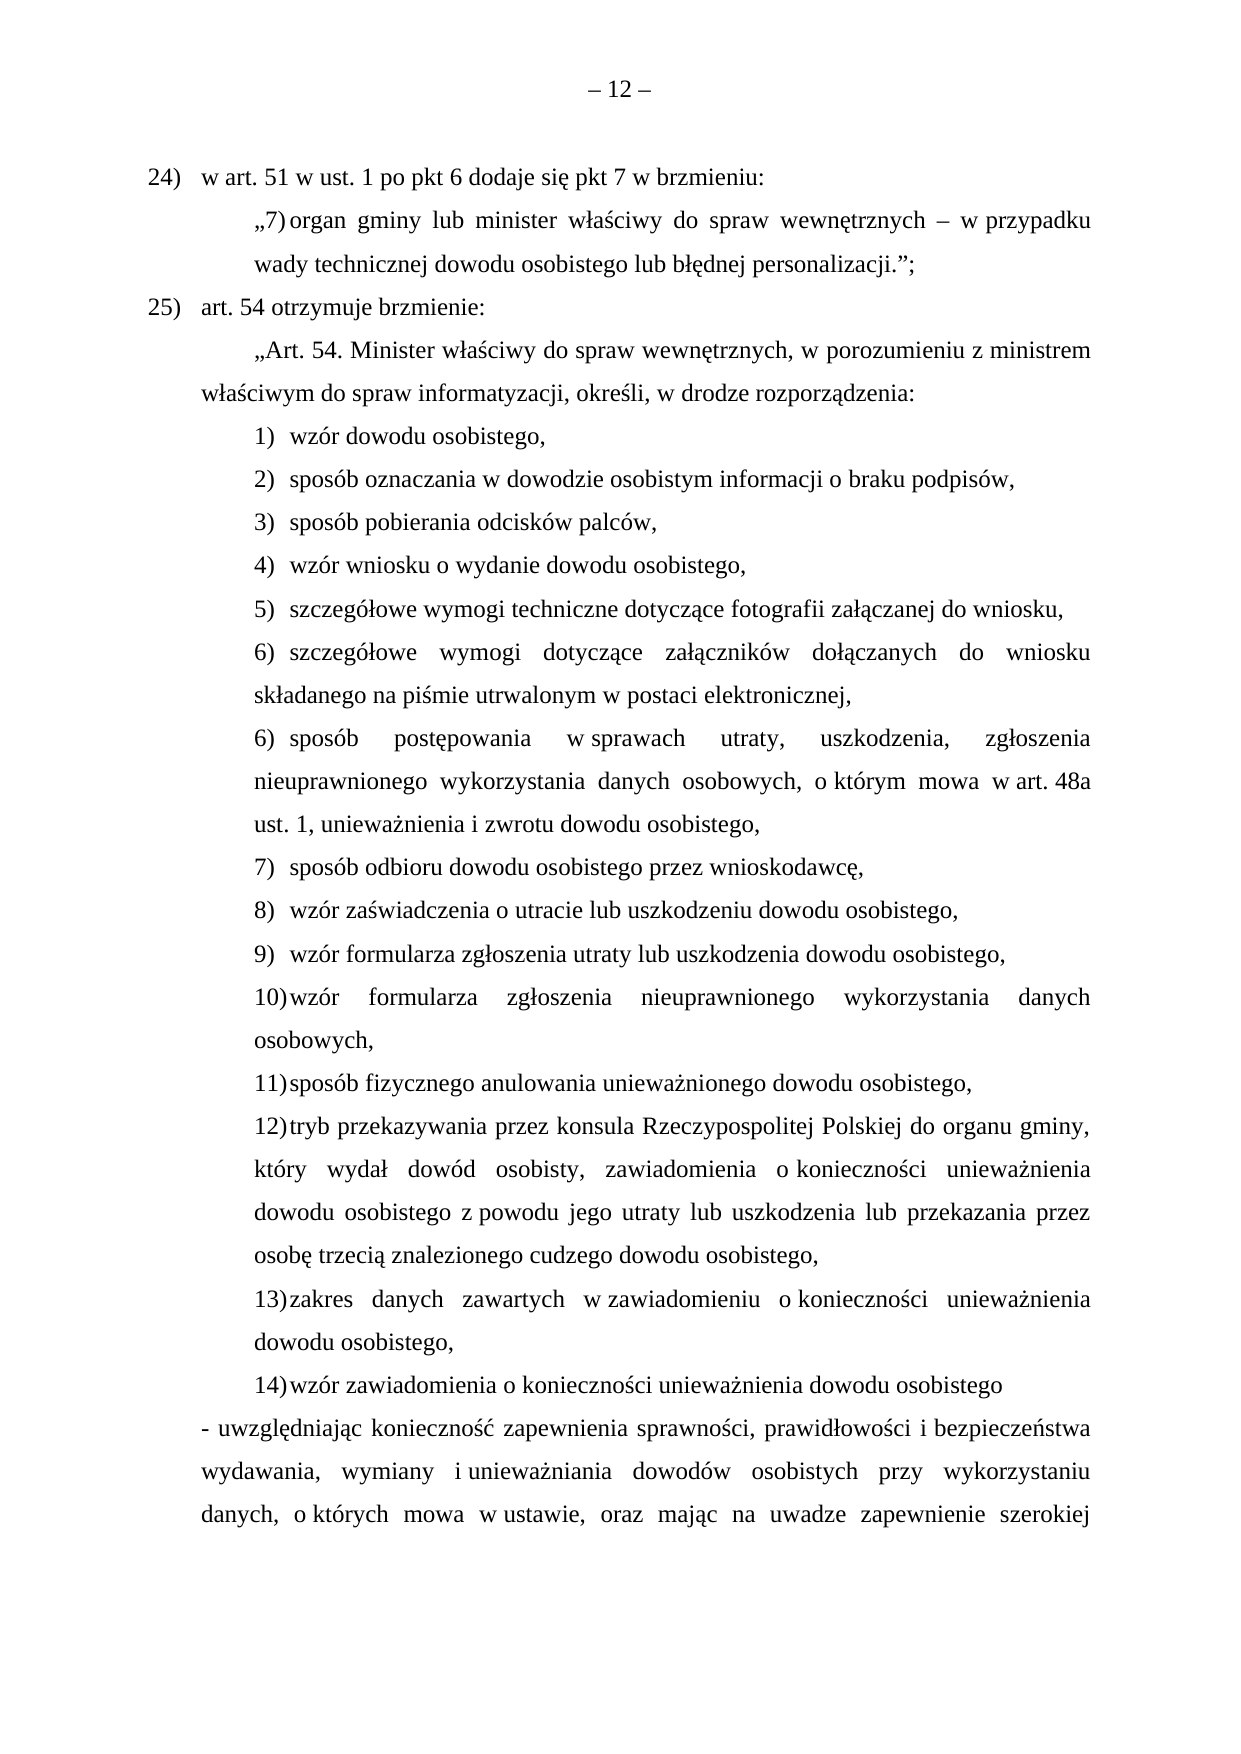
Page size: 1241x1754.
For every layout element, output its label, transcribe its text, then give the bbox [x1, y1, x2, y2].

text 5) szczegółowe wymogi techniczne dotyczące fotografii załączanej do wniosku, [254, 594, 1091, 622]
text 7) sposób odbioru dowodu osobistego przez wnioskodawcę, [254, 852, 1091, 881]
text „7) organ gminy lub minister właściwy do spraw wewnętrznych – w przypadku wady technicznej dowodu osobistego lub błędnej personalizacji.”; [254, 206, 1091, 277]
text 10) wzór formularza zgłoszenia nieuprawnionego wykorzystania danych osobowych, [254, 982, 1091, 1054]
text 11) sposób fizycznego anulowania unieważnionego dowodu osobistego, [254, 1068, 1091, 1097]
text 13) zakres danych zawartych w zawiadomieniu o konieczności unieważnienia dowodu osobistego, [254, 1284, 1091, 1356]
text 6) szczegółowe wymogi dotyczące załączników dołączanych do wniosku składanego na piśmie utrwalonym w postaci elektronicznej, [254, 637, 1091, 709]
text 8) wzór zaświadczenia o utracie lub uszkodzeniu dowodu osobistego, [254, 896, 1091, 924]
text 9) wzór formularza zgłoszenia utraty lub uszkodzenia dowodu osobistego, [254, 939, 1091, 967]
text „Art. 54. Minister właściwy do spraw wewnętrznych, w porozumieniu z ministrem właściwym do spraw informatyzacji, określi, w drodze rozporządzenia: [201, 335, 1091, 407]
text 24) w art. 51 w ust. 1 po pkt 6 dodaje się pkt 7 w brzmieniu: [148, 162, 1091, 191]
text 2) sposób oznaczania w dowodzie osobistym informacji o braku podpisów, [254, 464, 1091, 493]
text 6) sposób postępowania w sprawach utraty, uszkodzenia, zgłoszenia nieuprawnionego wykorzystania danych osobowych, o którym mowa w art. 48a ust. 1, unieważnienia i zwrotu dowodu osobistego, [254, 723, 1091, 838]
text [201, 1413, 1091, 1528]
text 3) sposób pobierania odcisków palców, [254, 507, 1091, 536]
text 12) tryb przekazywania przez konsula Rzeczypospolitej Polskiej do organu gminy, który wydał dowód osobisty, zawiadomienia o konieczności unieważnienia dowodu osobistego z powodu jego utraty lub uszkodzenia lub przekazania przez osobę trzecią znalezionego cudzego dowodu osobistego, [254, 1111, 1091, 1269]
text 4) wzór wniosku o wydanie dowodu osobistego, [254, 551, 1091, 579]
text 14) wzór zawiadomienia o konieczności unieważnienia dowodu osobistego [254, 1370, 1091, 1399]
text 1) wzór dowodu osobistego, [254, 421, 1091, 450]
text 25) art. 54 otrzymuje brzmienie: [148, 292, 1091, 321]
